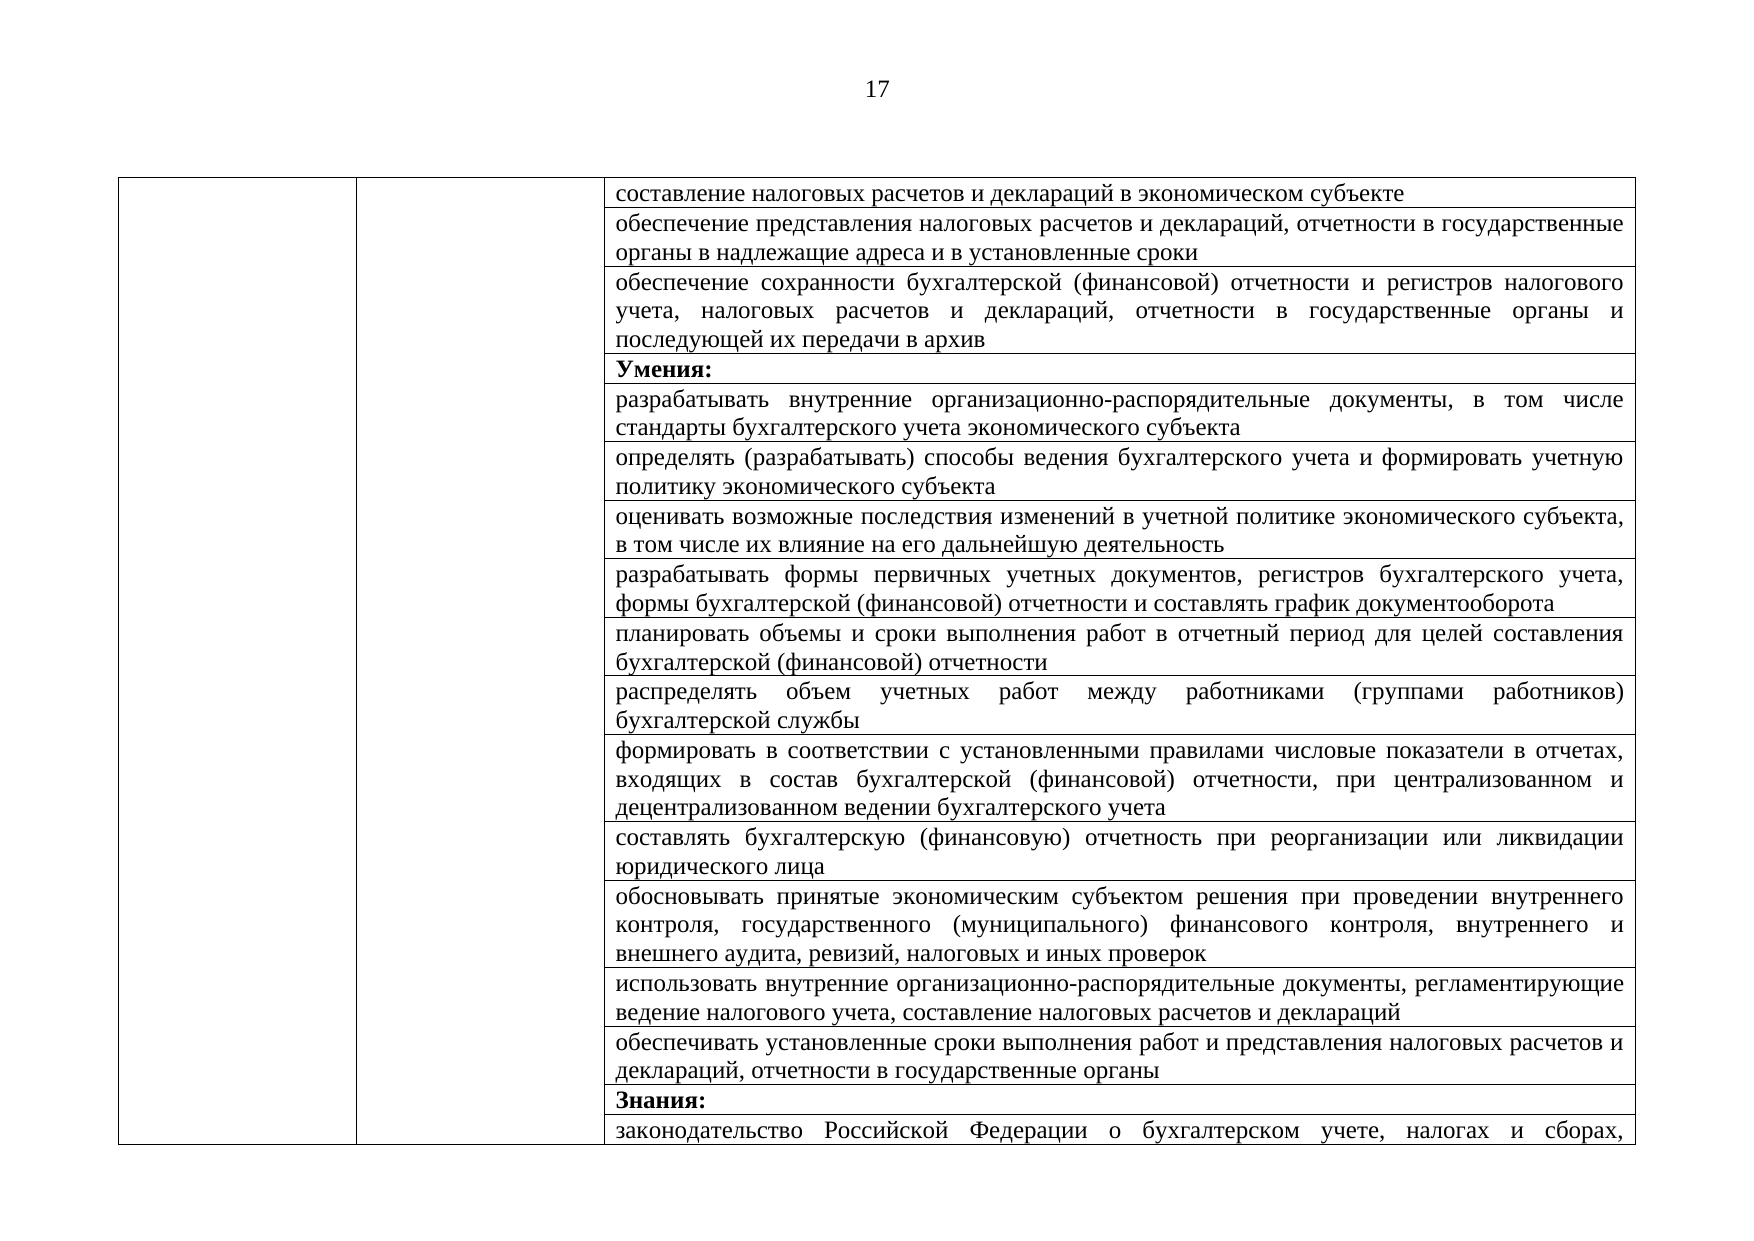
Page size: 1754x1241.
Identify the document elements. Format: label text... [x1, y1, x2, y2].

table_cell формировать в соответствии с установленными правилами числовые показатели в отчетах, входящих в состав бухгалтерской (финансовой) отчетности, при централизованном и децентрализованном ведении бухгалтерского учета [605, 735, 1635, 821]
table_cell Знания: [605, 1085, 1635, 1114]
table_cell планировать объемы и сроки выполнения работ в отчетный период для целей составления бухгалтерской (финансовой) отчетности [605, 618, 1635, 675]
table_cell разрабатывать формы первичных учетных документов, регистров бухгалтерского учета, формы бухгалтерской (финансовой) отчетности и составлять график документооборота [605, 559, 1635, 617]
table_cell обеспечение представления налоговых расчетов и деклараций, отчетности в государственные органы в надлежащие адреса и в установленные сроки [605, 208, 1635, 266]
table_cell распределять объем учетных работ между работниками (группами работников) бухгалтерской службы [605, 676, 1635, 734]
table_cell составление налоговых расчетов и деклараций в экономическом субъекте [605, 178, 1635, 207]
table_cell использовать внутренние организационно-распорядительные документы, регламентирующие ведение налогового учета, составление налоговых расчетов и деклараций [605, 968, 1635, 1026]
table_cell Умения: [605, 354, 1635, 383]
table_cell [605, 1115, 1635, 1144]
table_cell обосновывать принятые экономическим субъектом решения при проведении внутреннего контроля, государственного (муниципального) финансового контроля, внутреннего и внешнего аудита, ревизий, налоговых и иных проверок [605, 881, 1635, 967]
table_cell разрабатывать внутренние организационно-распорядительные документы, в том числе стандарты бухгалтерского учета экономического субъекта [605, 384, 1635, 441]
table_cell составлять бухгалтерскую (финансовую) отчетность при реорганизации или ликвидации юридического лица [605, 822, 1635, 880]
table_cell определять (разрабатывать) способы ведения бухгалтерского учета и формировать учетную политику экономического субъекта [605, 442, 1635, 500]
table_cell оценивать возможные последствия изменений в учетной политике экономического субъекта, в том числе их влияние на его дальнейшую деятельность [605, 501, 1635, 558]
table_cell обеспечивать установленные сроки выполнения работ и представления налоговых расчетов и деклараций, отчетности в государственные органы [605, 1027, 1635, 1084]
table_cell обеспечение сохранности бухгалтерской (финансовой) отчетности и регистров налогового учета, налоговых расчетов и деклараций, отчетности в государственные органы и последующей их передачи в архив [605, 267, 1635, 353]
